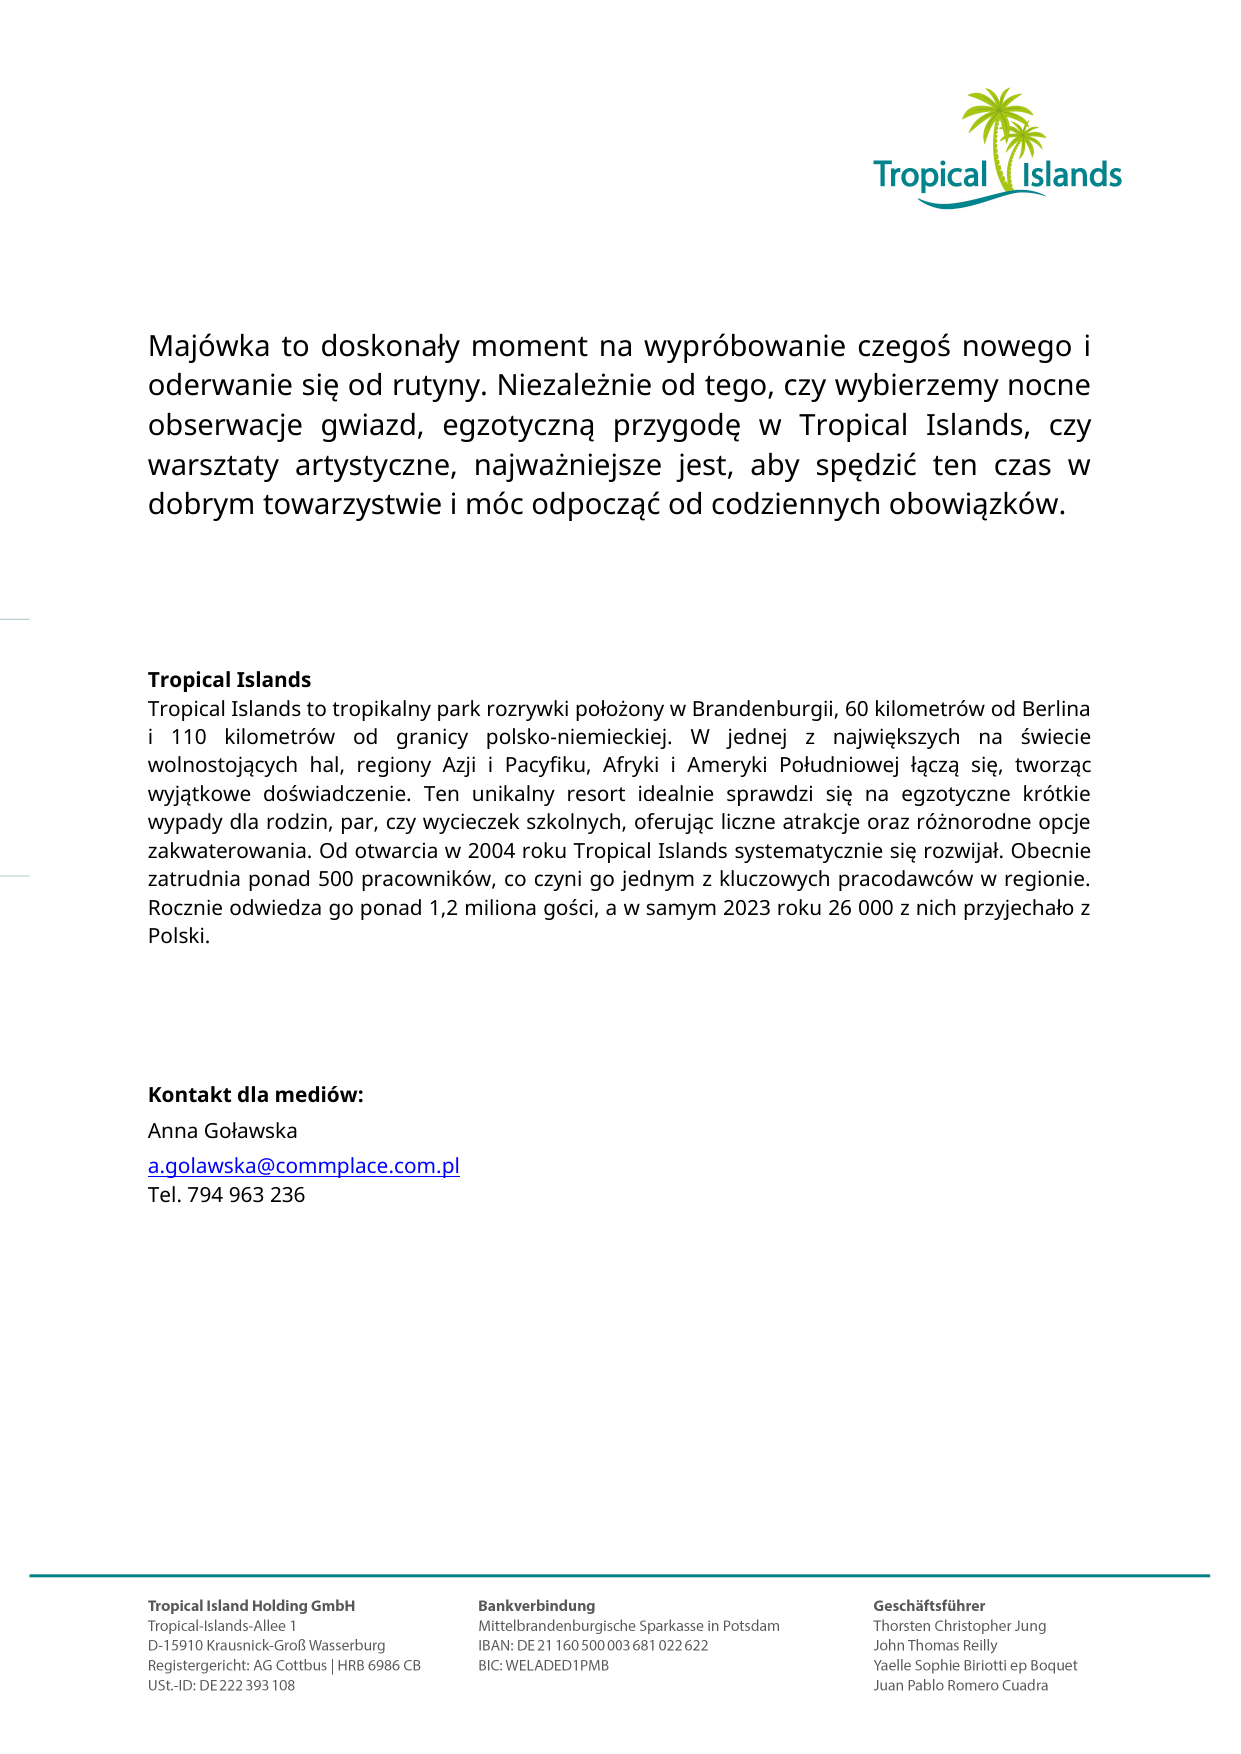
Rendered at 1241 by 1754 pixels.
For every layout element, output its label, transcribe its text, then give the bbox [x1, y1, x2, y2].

text Majówka to doskonały moment na wypróbowanie czegoś nowego i oderwanie się od rutyny. Niezależnie od tego, czy wybierzemy nocne obserwacje gwiazd, egzotyczną przygodę w Tropical Islands, czy warsztaty artystyczne, najważniejsze jest, aby spędzić ten czas w dobrym towarzystwie i móc odpocząć od codziennych obowiązków. [148, 325, 1092, 523]
text Tropical Islands to tropikalny park rozrywki położony w Brandenburgii, 60 kilometrów od Berlina i 110 kilometrów od granicy polsko-niemieckiej. W jednej z największych na świecie wolnostojących hal, regiony Azji i Pacyfiku, Afryki i Ameryki Południowej łączą się, tworząc wyjątkowe doświadczenie. Ten unikalny resort idealnie sprawdzi się na egzotyczne krótkie wypady dla rodzin, par, czy wycieczek szkolnych, oferując liczne atrakcje oraz różnorodne opcje zakwaterowania. Od otwarcia w 2004 roku Tropical Islands systematycznie się rozwijał. Obecnie zatrudnia ponad 500 pracowników, co czyni go jednym z kluczowych pracodawców w regionie. Rocznie odwiedza go ponad 1,2 miliona gości, a w samym 2023 roku 26 000 z nich przyjechało z Polski. [148, 694, 1092, 949]
text Anna Goławska [148, 1116, 1092, 1144]
picture [0, 0, 1239, 1753]
text Tropical Islands [148, 665, 1092, 694]
text a.golawska@commplace.com.pl [148, 1151, 1092, 1180]
text Kontakt dla mediów: [148, 1080, 1092, 1109]
text Tel. 794 963 236 [148, 1180, 1092, 1208]
